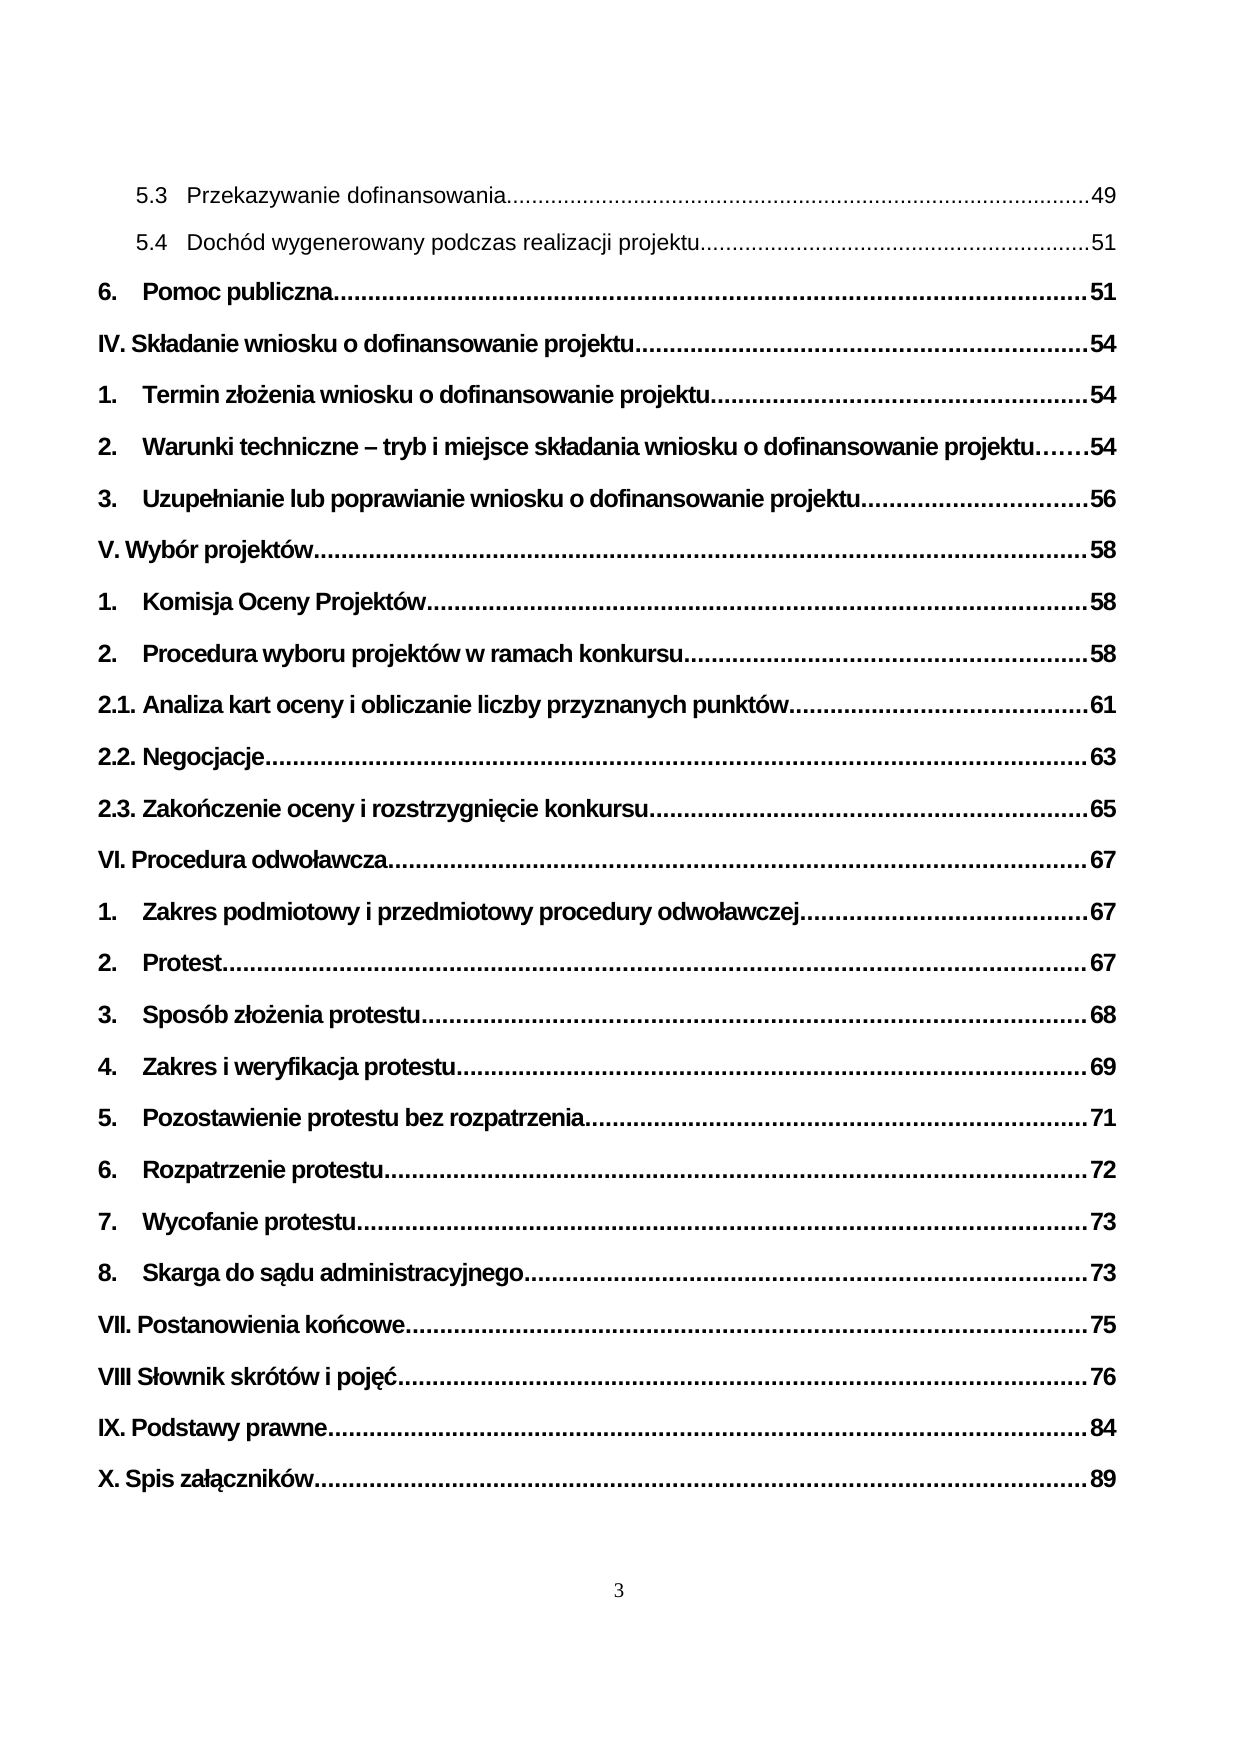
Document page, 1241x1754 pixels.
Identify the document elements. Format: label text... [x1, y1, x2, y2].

text 3. Uzupełnianie lub poprawianie wniosku o dofinansowanie projektu 56 [98, 484, 1117, 512]
text 1. Komisja Oceny Projektów 58 [98, 587, 1117, 616]
text 1. Zakres podmiotowy i przedmiotowy procedury odwoławczej 67 [98, 897, 1117, 925]
text 7. Wycofanie protestu 73 [98, 1207, 1117, 1235]
text 2.3. Zakończenie oceny i rozstrzygnięcie konkursu 65 [98, 793, 1117, 822]
text V. Wybór projektów 58 [98, 535, 1117, 564]
text 5.4 Dochód wygenerowany podczas realizacji projektu 51 [136, 229, 1125, 255]
text VI. Procedura odwoławcza 67 [98, 845, 1117, 874]
text 2. Warunki techniczne – tryb i miejsce składania wniosku o dofinansowanie projektu 54 [98, 432, 1117, 461]
text 2.1. Analiza kart oceny i obliczanie liczby przyznanych punktów 61 [98, 690, 1117, 719]
text 4. Zakres i weryfikacja protestu 69 [98, 1052, 1117, 1080]
text 3. Sposób złożenia protestu 68 [98, 1000, 1117, 1029]
text 2. Protest 67 [98, 948, 1117, 977]
text 6. Pomoc publiczna 51 [98, 277, 1117, 306]
text IX. Podstawy prawne 84 [98, 1413, 1117, 1442]
text 2. Procedura wyboru projektów w ramach konkursu 58 [98, 638, 1117, 667]
text 5.3 Przekazywanie dofinansowania 49 [136, 182, 1125, 208]
text 6. Rozpatrzenie protestu 72 [98, 1155, 1117, 1184]
text 8. Skarga do sądu administracyjnego 73 [98, 1258, 1117, 1287]
text 5. Pozostawienie protestu bez rozpatrzenia 71 [98, 1103, 1117, 1132]
text VIII Słownik skrótów i pojęć 76 [98, 1361, 1117, 1390]
text VII. Postanowienia końcowe 75 [98, 1310, 1117, 1339]
text IV. Składanie wniosku o dofinansowanie projektu 54 [98, 329, 1117, 358]
text 1. Termin złożenia wniosku o dofinansowanie projektu 54 [98, 380, 1117, 409]
text 2.2. Negocjacje 63 [98, 742, 1117, 771]
text X. Spis załączników 89 [98, 1464, 1117, 1493]
